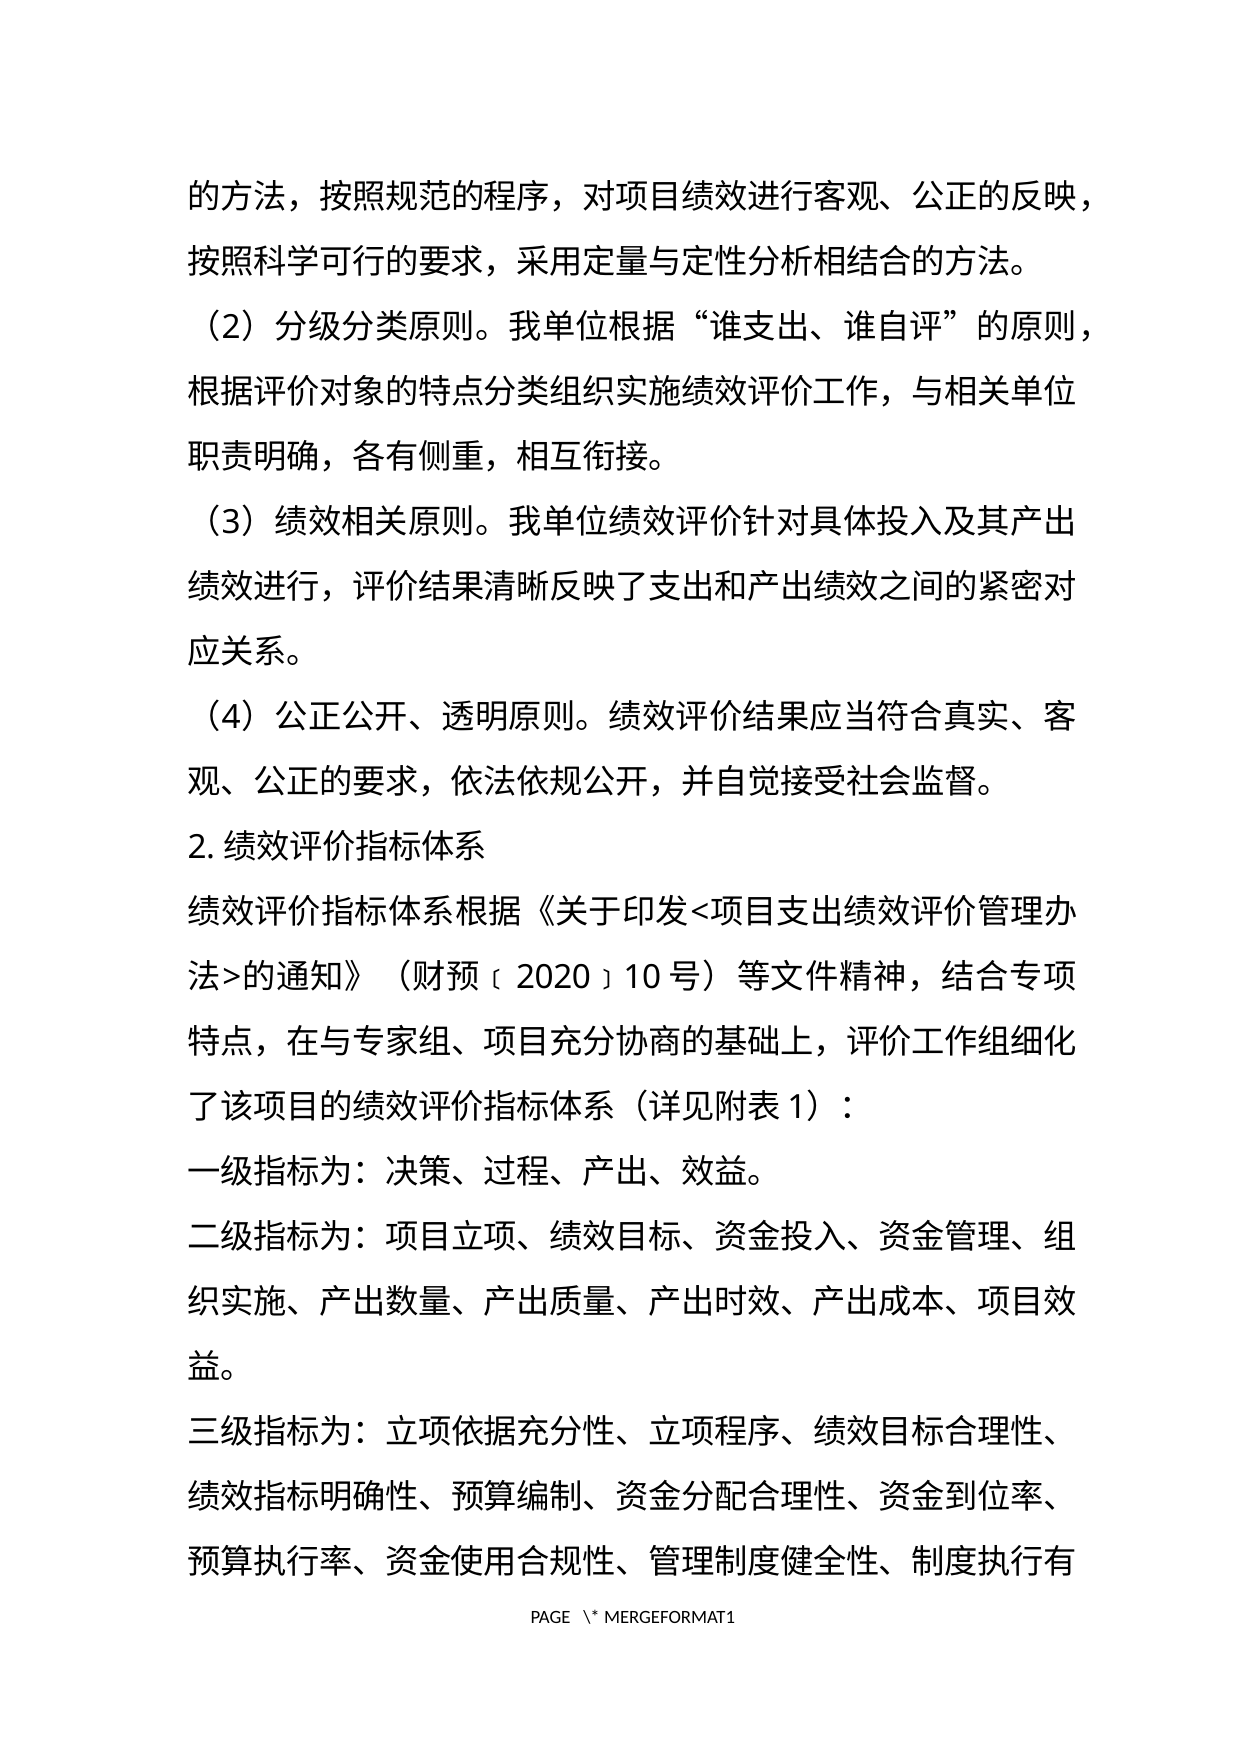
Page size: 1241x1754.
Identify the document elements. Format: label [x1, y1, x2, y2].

text [187, 162, 1078, 1592]
